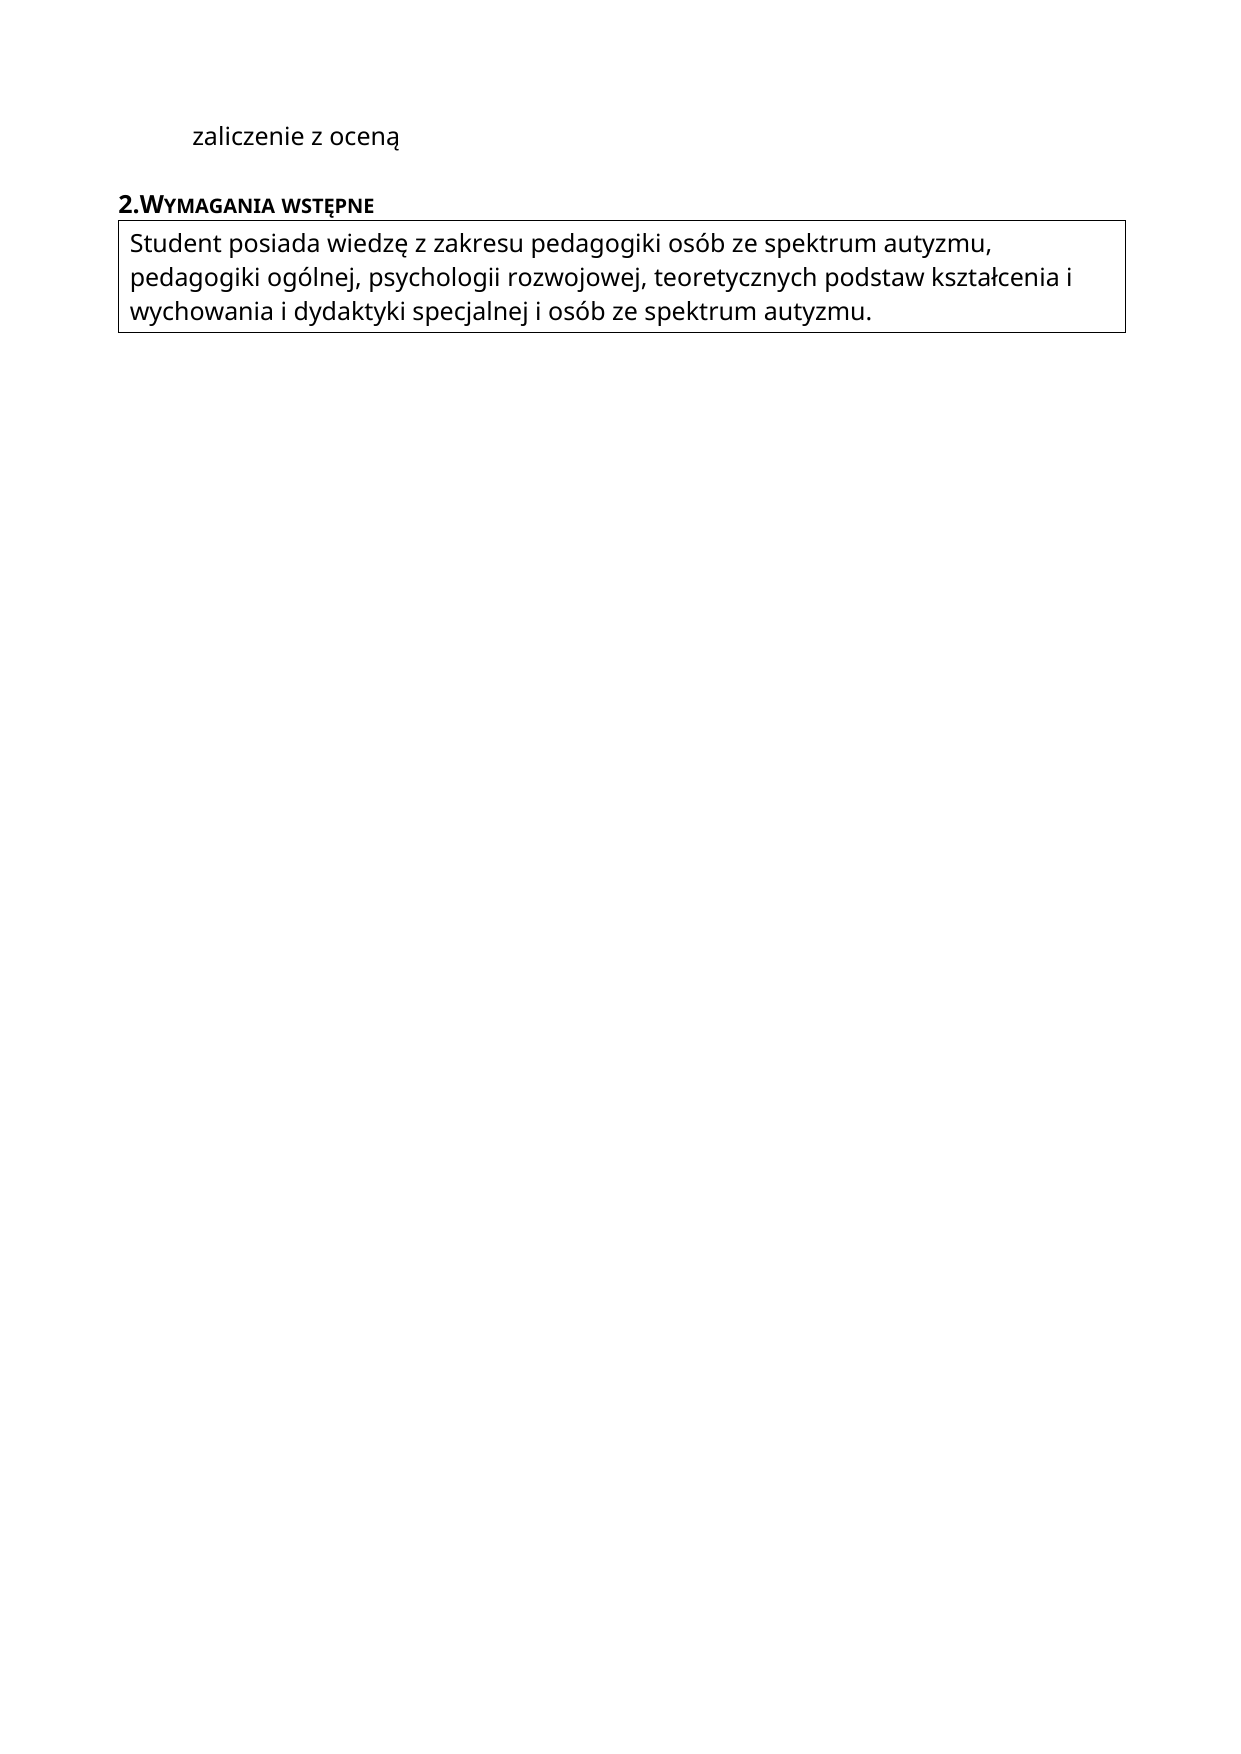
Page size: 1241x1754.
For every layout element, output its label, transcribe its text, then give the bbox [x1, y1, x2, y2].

text 2.Wymagania wstępne [118, 186, 1122, 220]
text zaliczenie z oceną [148, 118, 1122, 152]
table_header Student posiada wiedzę z zakresu pedagogiki osób ze spektrum autyzmu, pedagogiki ogólnej, psychologii rozwojowej, teoretycznych podstaw kształcenia i wychowania i dydaktyki specjalnej i osób ze spektrum autyzmu. [119, 221, 1125, 332]
